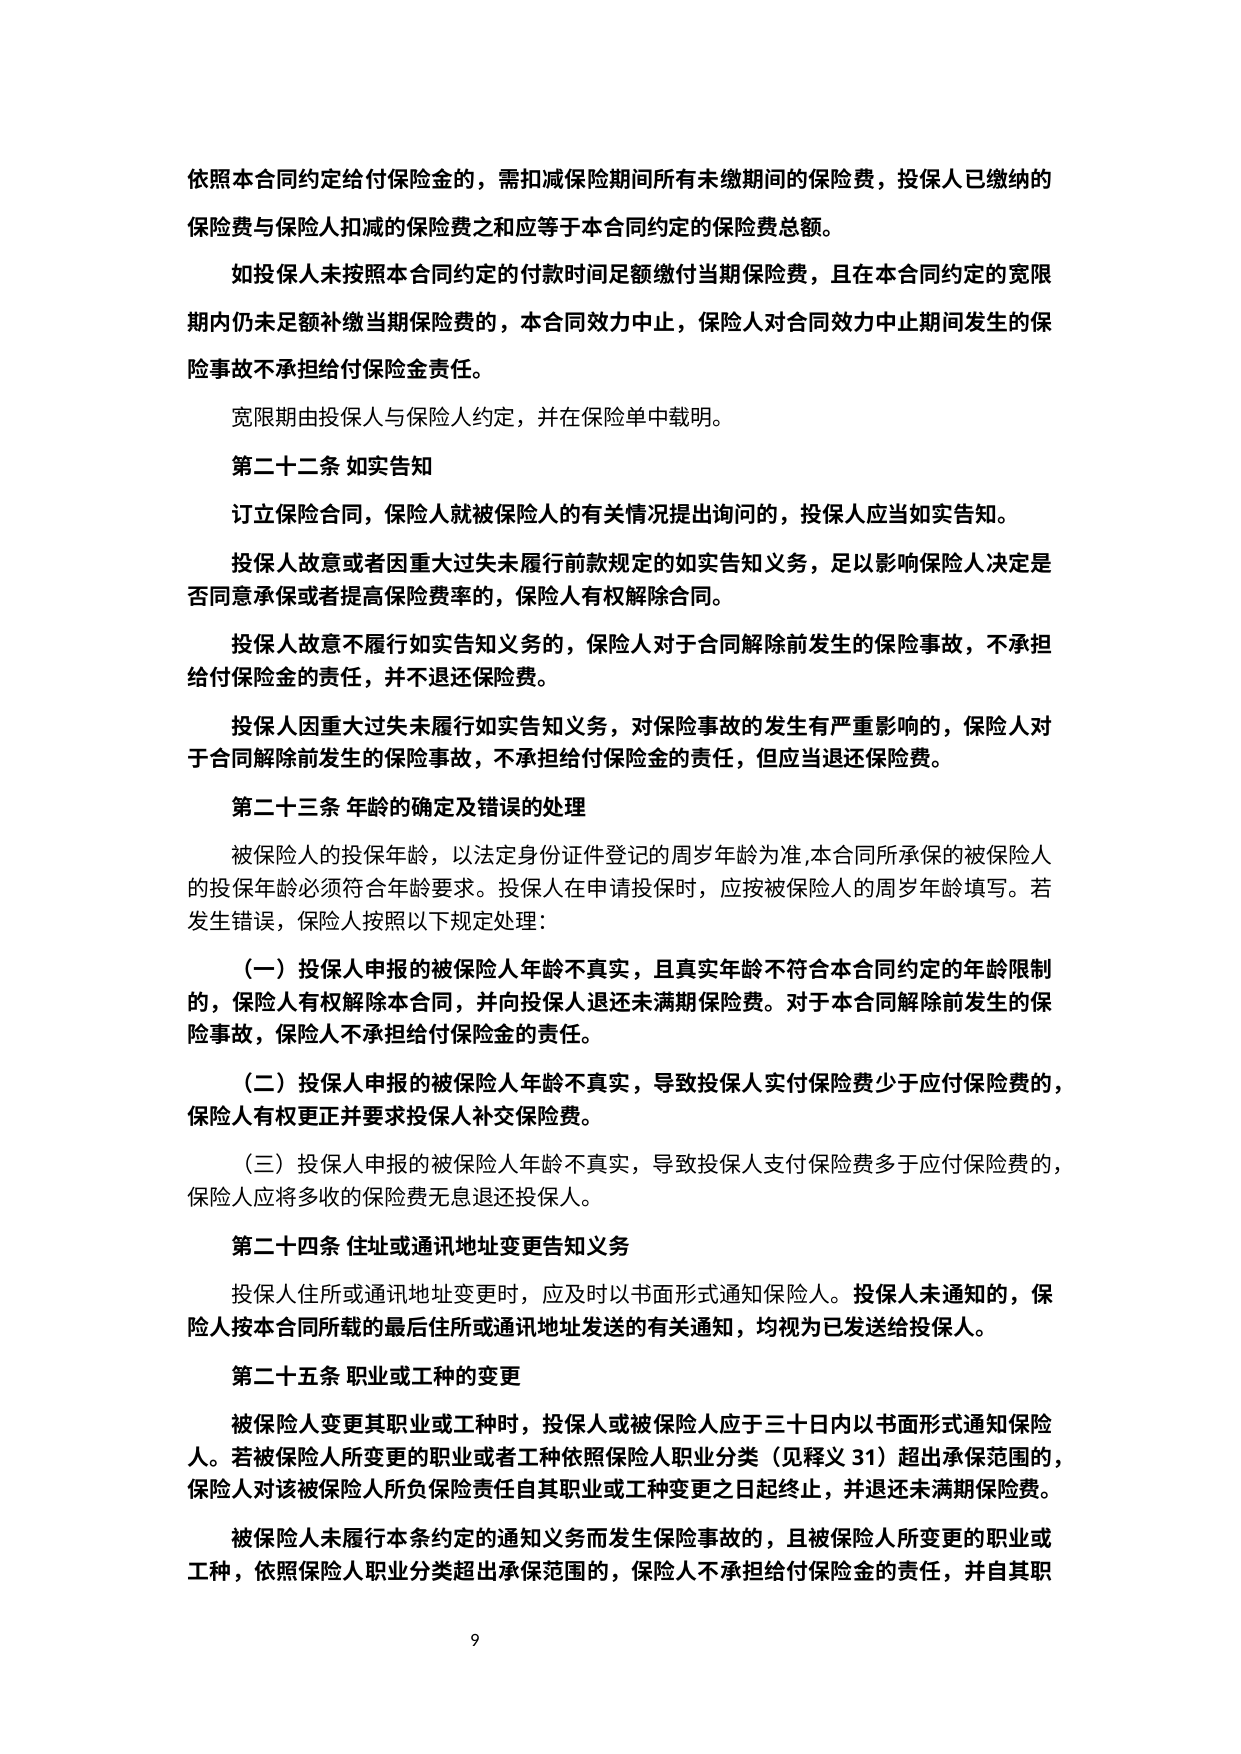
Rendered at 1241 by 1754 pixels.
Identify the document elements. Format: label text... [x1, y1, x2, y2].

list 如实告知 [187, 448, 1053, 481]
text 投保人故意或者因重大过失未履行前款规定的如实告知义务，足以影响保险人决定是否同意承保或者提高保险费率的，保险人有权解除合同。 [187, 546, 1053, 611]
list 年龄的确定及错误的处理 [187, 789, 1053, 822]
list 职业或工种的变更 [187, 1358, 1053, 1391]
text 宽限期由投保人与保险人约定，并在保险单中载明。 [187, 399, 1053, 432]
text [187, 1521, 1053, 1586]
text （三）投保人申报的被保险人年龄不真实，导致投保人支付保险费多于应付保险费的，保险人应将多收的保险费无息退还投保人。 [187, 1147, 1053, 1212]
text （一）投保人申报的被保险人年龄不真实，且真实年龄不符合本合同约定的年龄限制的，保险人有权解除本合同，并向投保人退还未满期保险费。对于本合同解除前发生的保险事故，保险人不承担给付保险金的责任。 [187, 952, 1053, 1049]
list 住址或通讯地址变更告知义务 [187, 1228, 1053, 1261]
text 被保险人的投保年龄，以法定身份证件登记的周岁年龄为准,本合同所承保的被保险人的投保年龄必须符合年龄要求。投保人在申请投保时，应按被保险人的周岁年龄填写。若发生错误，保险人按照以下规定处理： [187, 838, 1053, 936]
text 投保人因重大过失未履行如实告知义务，对保险事故的发生有严重影响的，保险人对于合同解除前发生的保险事故，不承担给付保险金的责任，但应当退还保险费。 [187, 708, 1053, 773]
text 投保人故意不履行如实告知义务的，保险人对于合同解除前发生的保险事故，不承担给付保险金的责任，并不退还保险费。 [187, 627, 1053, 692]
text 如投保人未按照本合同约定的付款时间足额缴付当期保险费，且在本合同约定的宽限期内仍未足额补缴当期保险费的，本合同效力中止，保险人对合同效力中止期间发生的保险事故不承担给付保险金责任。 [187, 257, 1053, 384]
text 被保险人变更其职业或工种时，投保人或被保险人应于三十日内以书面形式通知保险人。若被保险人所变更的职业或者工种依照保险人职业分类（见释义31）超出承保范围的，保险人对该被保险人所负保险责任自其职业或工种变更之日起终止，并退还未满期保险费。 [187, 1407, 1053, 1504]
text （二）投保人申报的被保险人年龄不真实，导致投保人实付保险费少于应付保险费的，保险人有权更正并要求投保人补交保险费。 [187, 1066, 1053, 1131]
text 投保人住所或通讯地址变更时，应及时以书面形式通知保险人。投保人未通知的，保险人按本合同所载的最后住所或通讯地址发送的有关通知，均视为已发送给投保人。 [187, 1277, 1053, 1342]
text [187, 162, 1053, 241]
text 订立保险合同，保险人就被保险人的有关情况提出询问的，投保人应当如实告知。 [187, 497, 1053, 529]
